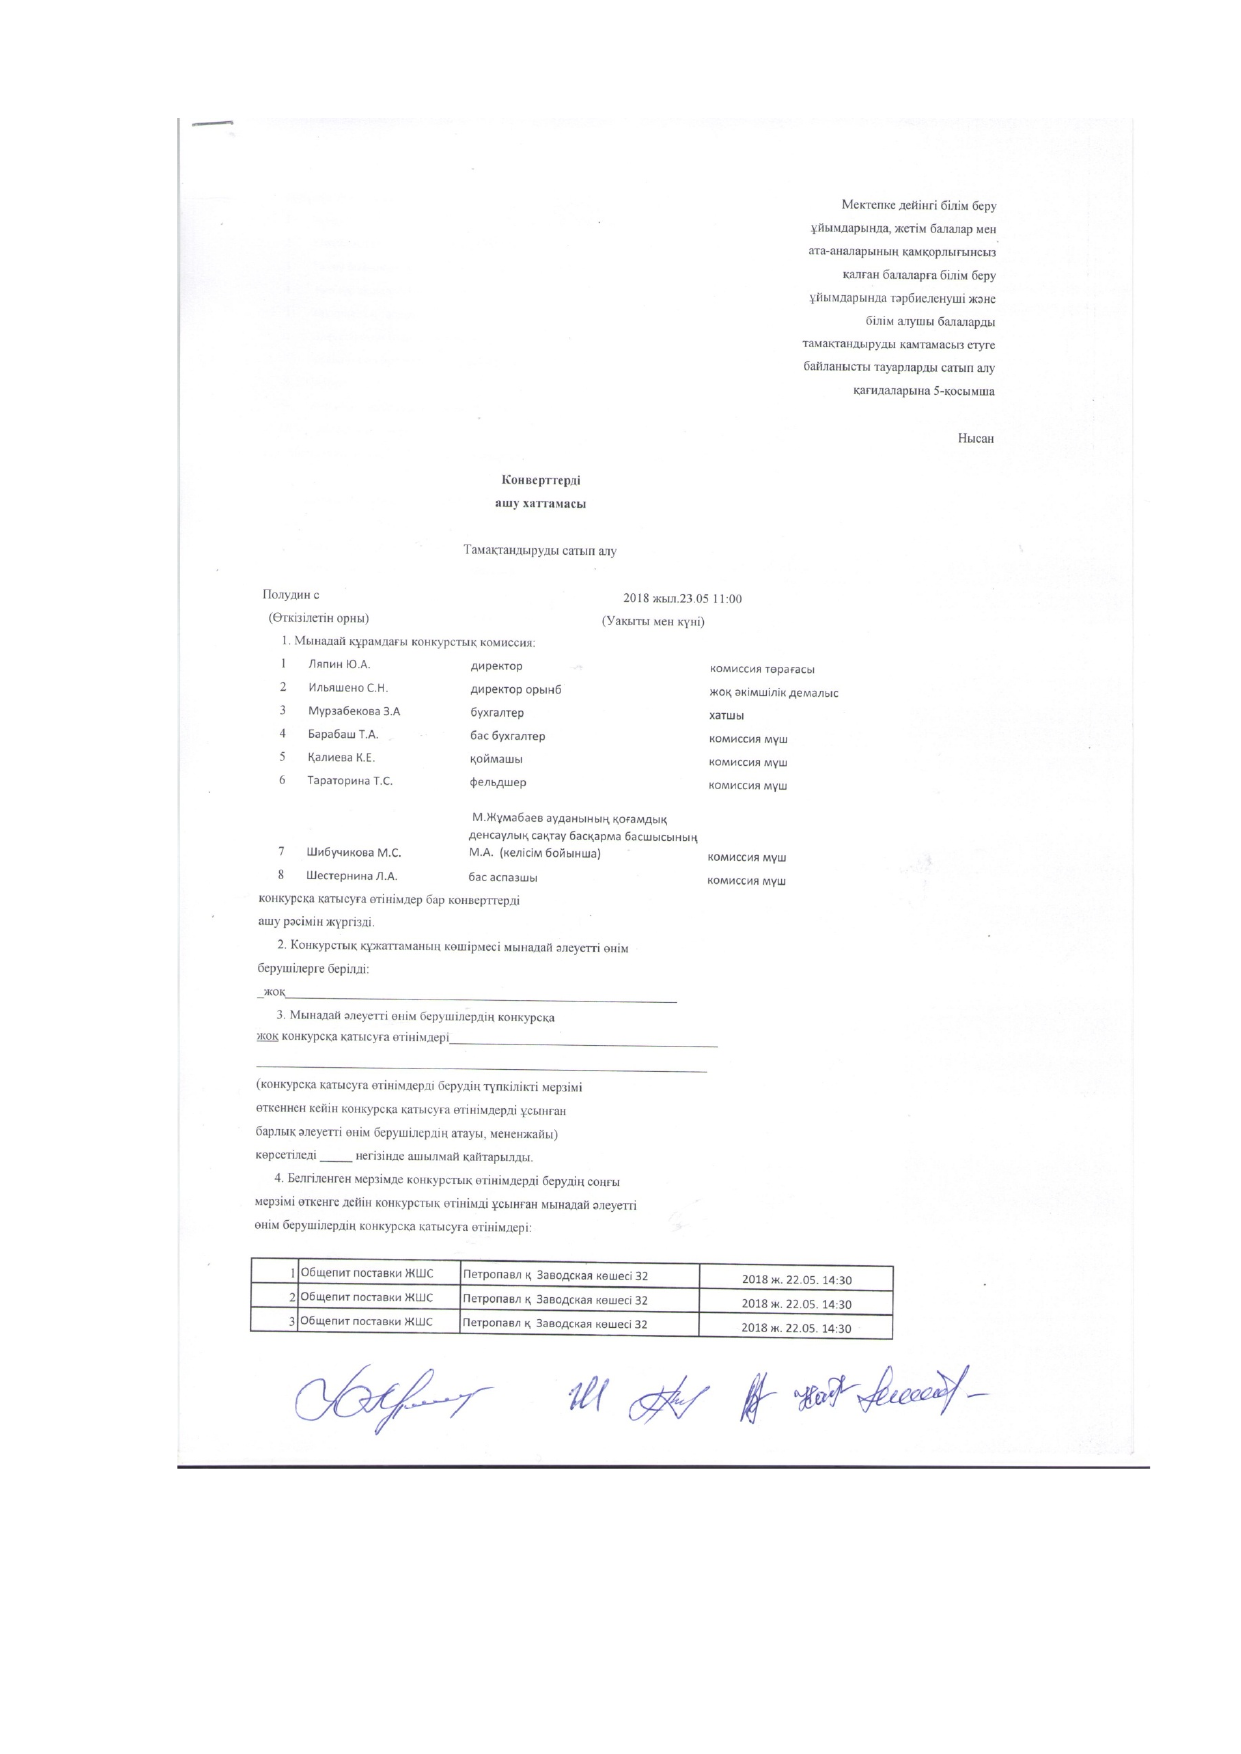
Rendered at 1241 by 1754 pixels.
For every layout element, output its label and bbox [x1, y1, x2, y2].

picture [177, 118, 1151, 1469]
